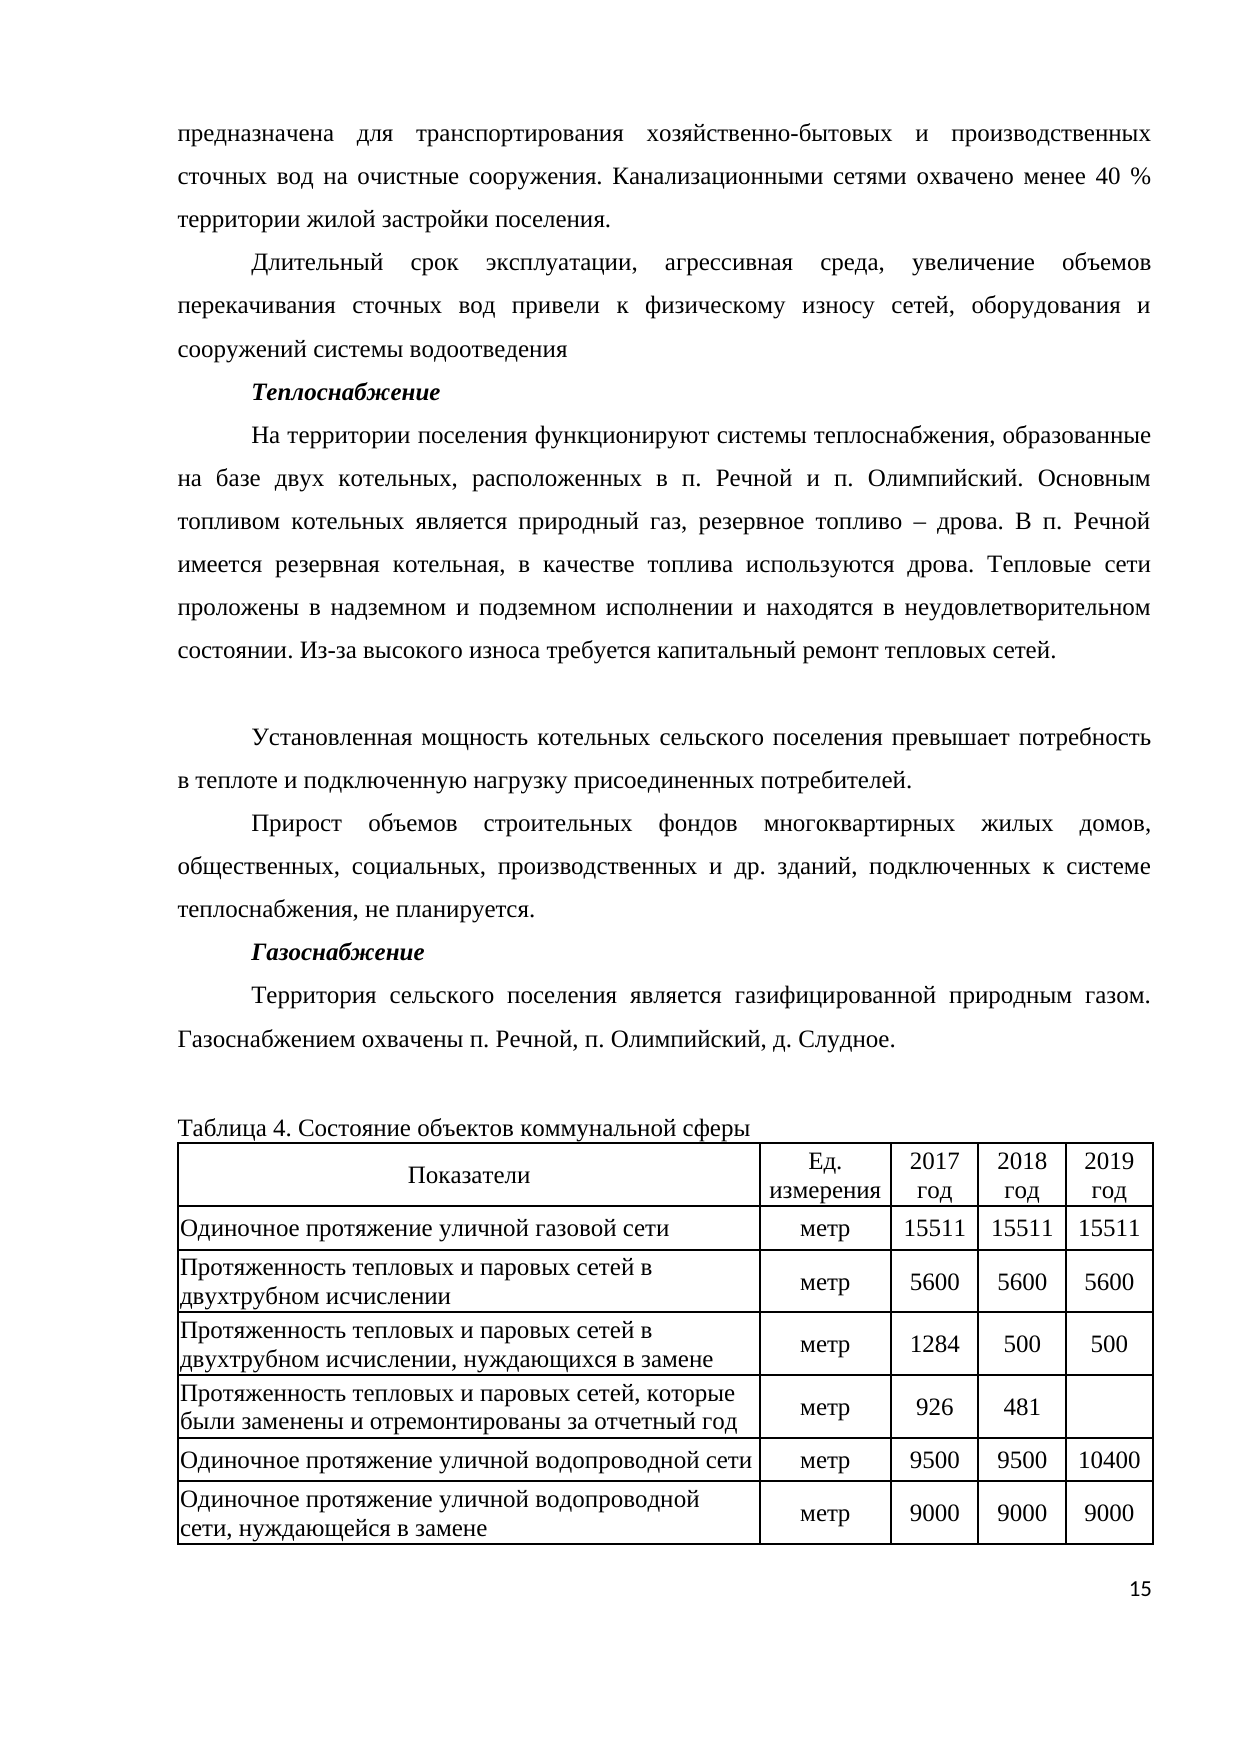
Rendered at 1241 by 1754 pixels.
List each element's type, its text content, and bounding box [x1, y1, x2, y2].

table_header 2019 год [1067, 1144, 1152, 1205]
table_header 2017 год [892, 1144, 977, 1205]
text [177, 118, 1152, 233]
table_cell 10400 [1067, 1439, 1152, 1480]
table_cell [1067, 1376, 1152, 1437]
table_cell метр [761, 1376, 890, 1437]
table_cell метр [761, 1313, 890, 1374]
text Длительный срок эксплуатации, агрессивная среда, увеличение объемов перекачивания сточных вод привели к физическому износу сетей, оборудования и сооружений системы водоотведения [177, 247, 1152, 362]
table_cell Одиночное протяжение уличной водопроводной сети, нуждающейся в замене [179, 1482, 759, 1543]
table_cell 15511 [979, 1207, 1065, 1248]
text Теплоснабжение [177, 377, 1152, 406]
text Прирост объемов строительных фондов многоквартирных жилых домов, общественных, социальных, производственных и др. зданий, подключенных к системе теплоснабжения, не планируется. [177, 808, 1152, 923]
text Территория сельского поселения является газифицированной природным газом. Газоснабжением охвачены п. Речной, п. Олимпийский, д. Слудное. [177, 981, 1152, 1052]
text Газоснабжение [177, 937, 1152, 966]
table_cell 926 [892, 1376, 977, 1437]
table_header 2018 год [979, 1144, 1065, 1205]
table_cell 9500 [979, 1439, 1065, 1480]
table_cell 500 [979, 1313, 1065, 1374]
text На территории поселения функционируют системы теплоснабжения, образованные на базе двух котельных, расположенных в п. Речной и п. Олимпийский. Основным топливом котельных является природный газ, резервное топливо – дрова. В п. Речной имеется резервная котельная, в качестве топлива используются дрова. Тепловые сети проложены в надземном и подземном исполнении и находятся в неудовлетворительном состоянии. Из-за высокого износа требуется капитальный ремонт тепловых сетей. [177, 420, 1152, 664]
table_cell 1284 [892, 1313, 977, 1374]
table_cell Протяженность тепловых и паровых сетей, которые были заменены и отремонтированы за отчетный год [179, 1376, 759, 1437]
table_cell 5600 [892, 1251, 977, 1311]
table_cell Одиночное протяжение уличной водопроводной сети [179, 1439, 759, 1480]
table_cell 5600 [1067, 1251, 1152, 1311]
table_cell 5600 [979, 1251, 1065, 1311]
table_cell метр [761, 1251, 890, 1311]
table_cell 500 [1067, 1313, 1152, 1374]
table_cell метр [761, 1439, 890, 1480]
table_header Ед. измерения [761, 1144, 890, 1205]
table_cell 481 [979, 1376, 1065, 1437]
table_cell Протяженность тепловых и паровых сетей в двухтрубном исчислении, нуждающихся в замене [179, 1313, 759, 1374]
table_cell 9000 [1067, 1482, 1152, 1543]
table_cell Протяженность тепловых и паровых сетей в двухтрубном исчислении [179, 1251, 759, 1311]
text Таблица 4. Состояние объектов коммунальной сферы [177, 1113, 1152, 1142]
table_cell Одиночное протяжение уличной газовой сети [179, 1207, 759, 1248]
table_cell метр [761, 1482, 890, 1543]
text Установленная мощность котельных сельского поселения превышает потребность в теплоте и подключенную нагрузку присоединенных потребителей. [177, 722, 1152, 794]
table_cell 9500 [892, 1439, 977, 1480]
table_cell 15511 [892, 1207, 977, 1248]
table_header Показатели [179, 1144, 759, 1205]
table_cell 9000 [979, 1482, 1065, 1543]
table_cell 9000 [892, 1482, 977, 1543]
table_cell 15511 [1067, 1207, 1152, 1248]
table_cell метр [761, 1207, 890, 1248]
